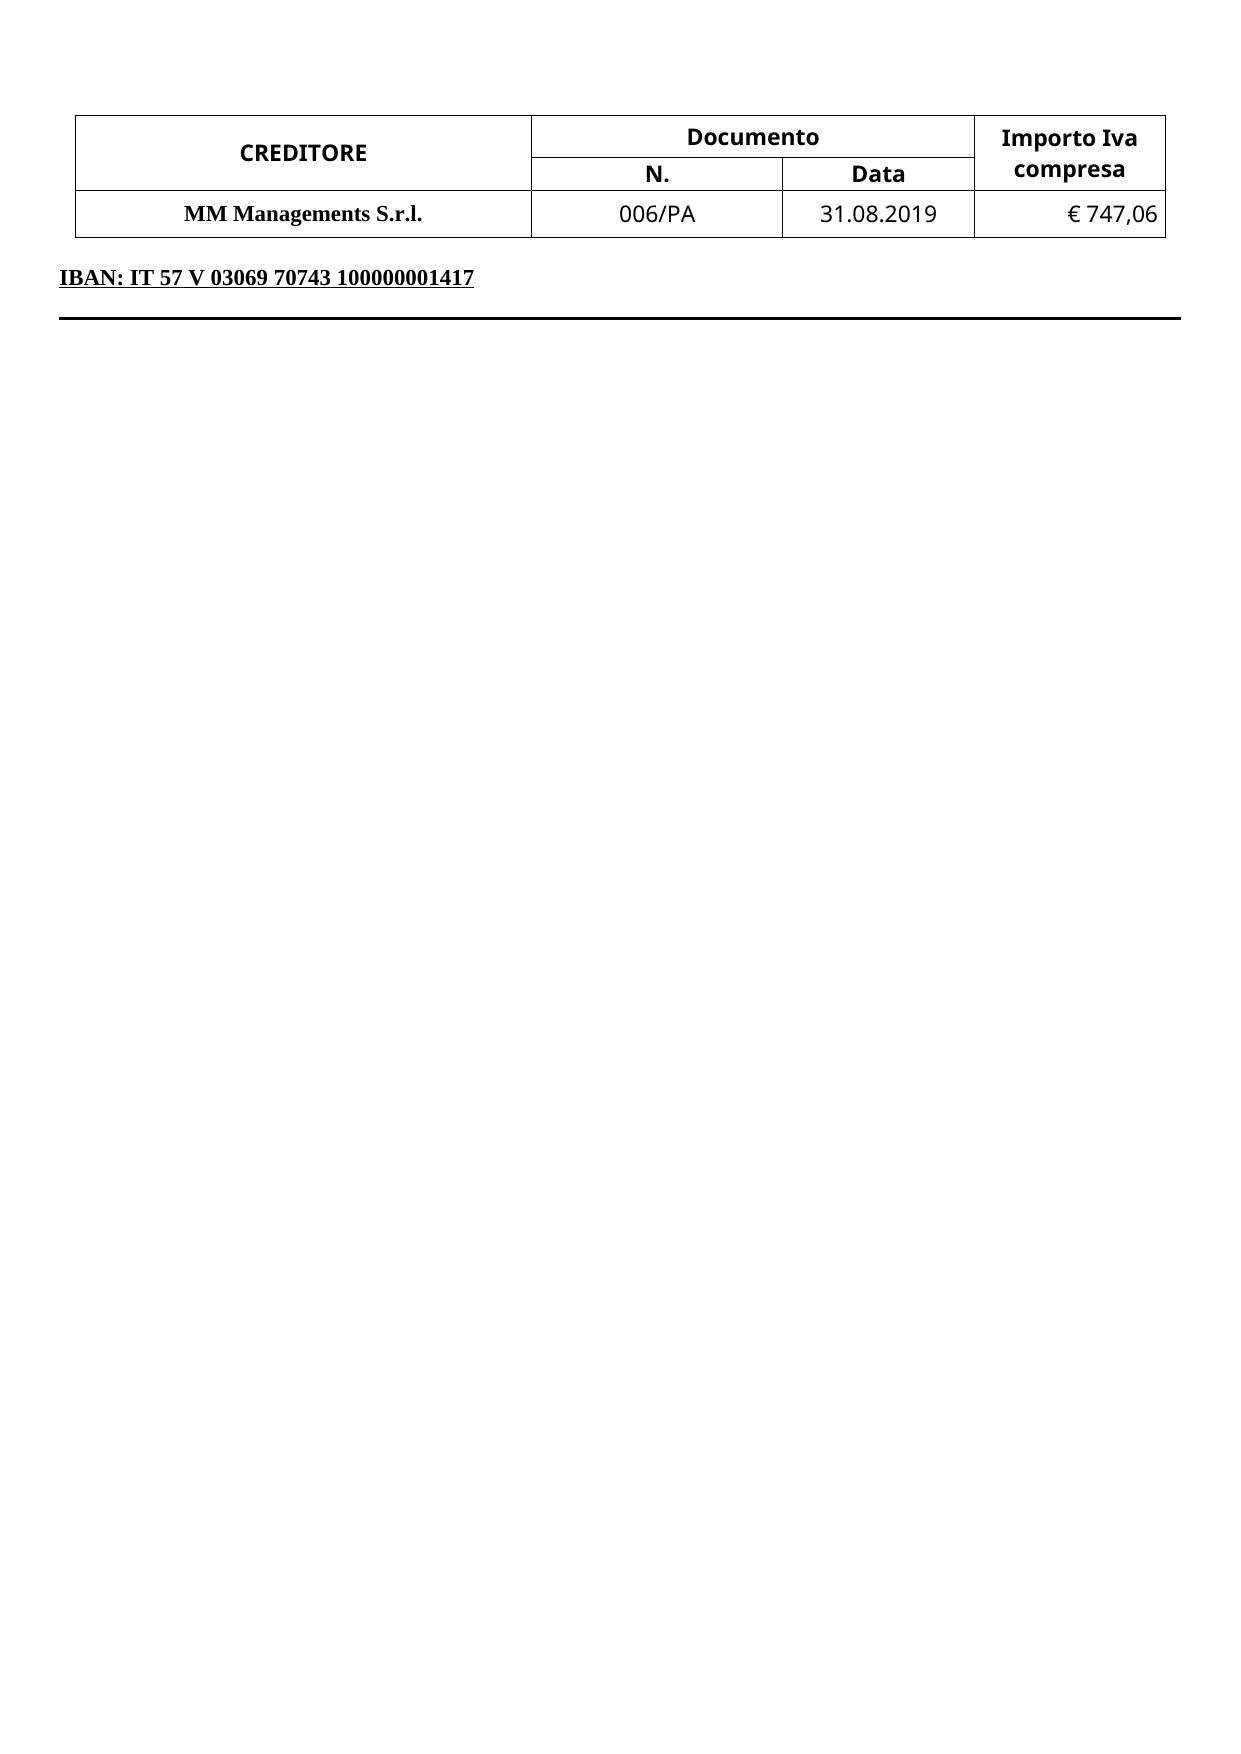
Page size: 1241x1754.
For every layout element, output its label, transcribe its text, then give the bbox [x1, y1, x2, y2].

table_header CREDITORE [76, 116, 531, 189]
text IBAN: IT 57 V 03069 70743 100000001417 [59, 264, 1181, 291]
table_cell MM Managements S.r.l. [76, 191, 531, 237]
table_cell 31.08.2019 [783, 191, 974, 237]
table_cell 006/PA [532, 191, 782, 237]
table_cell € 747,06 [975, 191, 1165, 237]
table_header Documento [532, 116, 974, 157]
table_cell Data [783, 158, 974, 189]
table_cell N. [532, 158, 782, 189]
table_header Importo Iva compresa [975, 116, 1165, 189]
